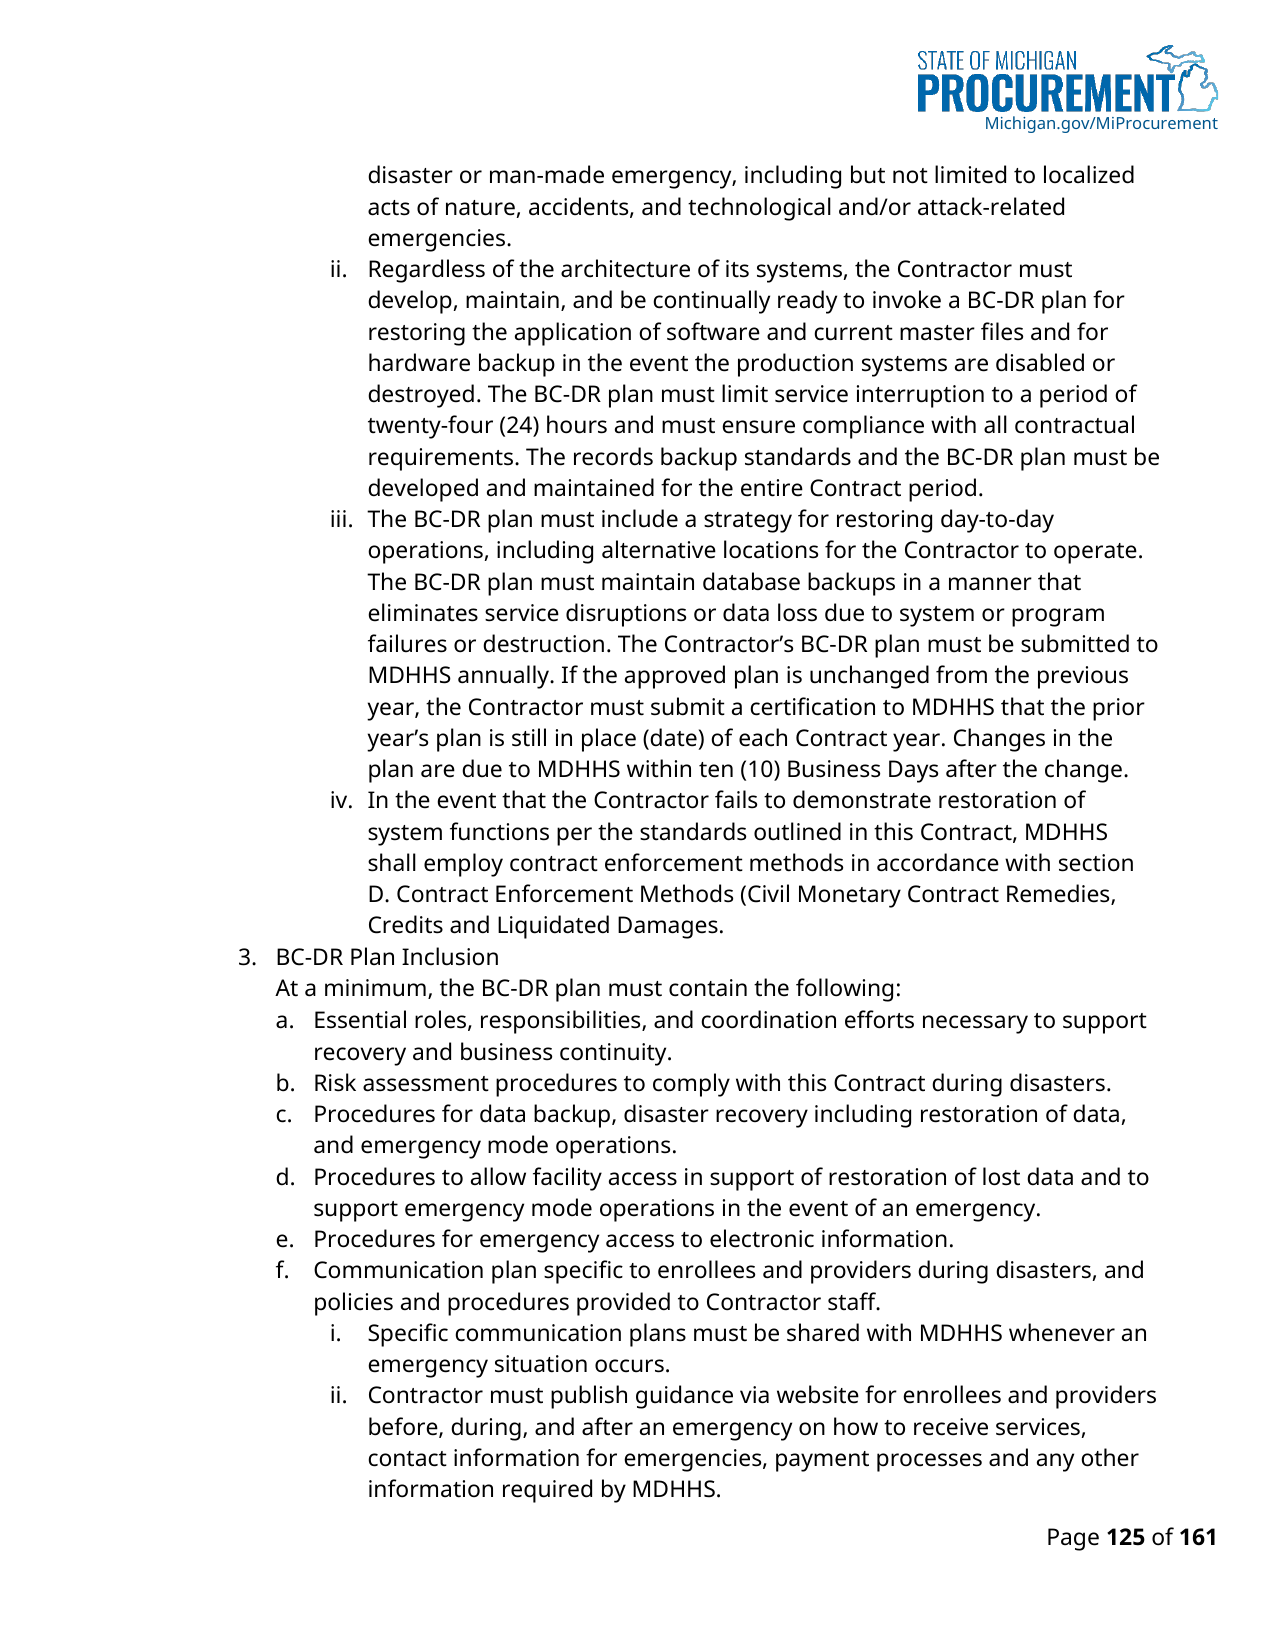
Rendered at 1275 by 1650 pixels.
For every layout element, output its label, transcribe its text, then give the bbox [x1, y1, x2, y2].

list Risk assessment procedures to comply with this Contract during disasters. [275, 1067, 1164, 1098]
list Contractor must publish guidance via website for enrollees and providers before, during, and after an emergency on how to receive services, contact information for emergencies, payment processes and any other information required by MDHHS. [329, 1379, 1164, 1504]
picture [918, 45, 1219, 112]
list Regardless of the architecture of its systems, the Contractor must develop, maintain, and be continually ready to invoke a BC-DR plan for restoring the application of software and current master files and for hardware backup in the event the production systems are disabled or destroyed. The BC-DR plan must limit service interruption to a period of twenty-four (24) hours and must ensure compliance with all contractual requirements. The records backup standards and the BC-DR plan must be developed and maintained for the entire Contract period. [329, 253, 1164, 503]
list Procedures for emergency access to electronic information. [275, 1223, 1164, 1254]
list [329, 159, 1164, 253]
list In the event that the Contractor fails to demonstrate restoration of system functions per the standards outlined in this Contract, MDHHS shall employ contract enforcement methods in accordance with section D. Contract Enforcement Methods (Civil Monetary Contract Remedies, Credits and Liquidated Damages. [329, 784, 1164, 940]
list Specific communication plans must be shared with MDHHS whenever an emergency situation occurs. [329, 1317, 1164, 1379]
list Communication plan specific to enrollees and providers during disasters, and policies and procedures provided to Contractor staff. [275, 1254, 1164, 1317]
list Procedures to allow facility access in support of restoration of lost data and to support emergency mode operations in the event of an emergency. [275, 1160, 1164, 1223]
list The BC-DR plan must include a strategy for restoring day-to-day operations, including alternative locations for the Contractor to operate. The BC-DR plan must maintain database backups in a manner that eliminates service disruptions or data loss due to system or program failures or destruction. The Contractor’s BC-DR plan must be submitted to MDHHS annually. If the approved plan is unchanged from the previous year, the Contractor must submit a certification to MDHHS that the prior year’s plan is still in place (date) of each Contract year. Changes in the plan are due to MDHHS within ten (10) Business Days after the change. [329, 503, 1164, 784]
list Procedures for data backup, disaster recovery including restoration of data, and emergency mode operations. [275, 1098, 1164, 1160]
list Essential roles, responsibilities, and coordination efforts necessary to support recovery and business continuity. [275, 1004, 1164, 1067]
text At a minimum, the BC-DR plan must contain the following: [275, 972, 1211, 1003]
list BC-DR Plan Inclusion [238, 940, 1164, 972]
